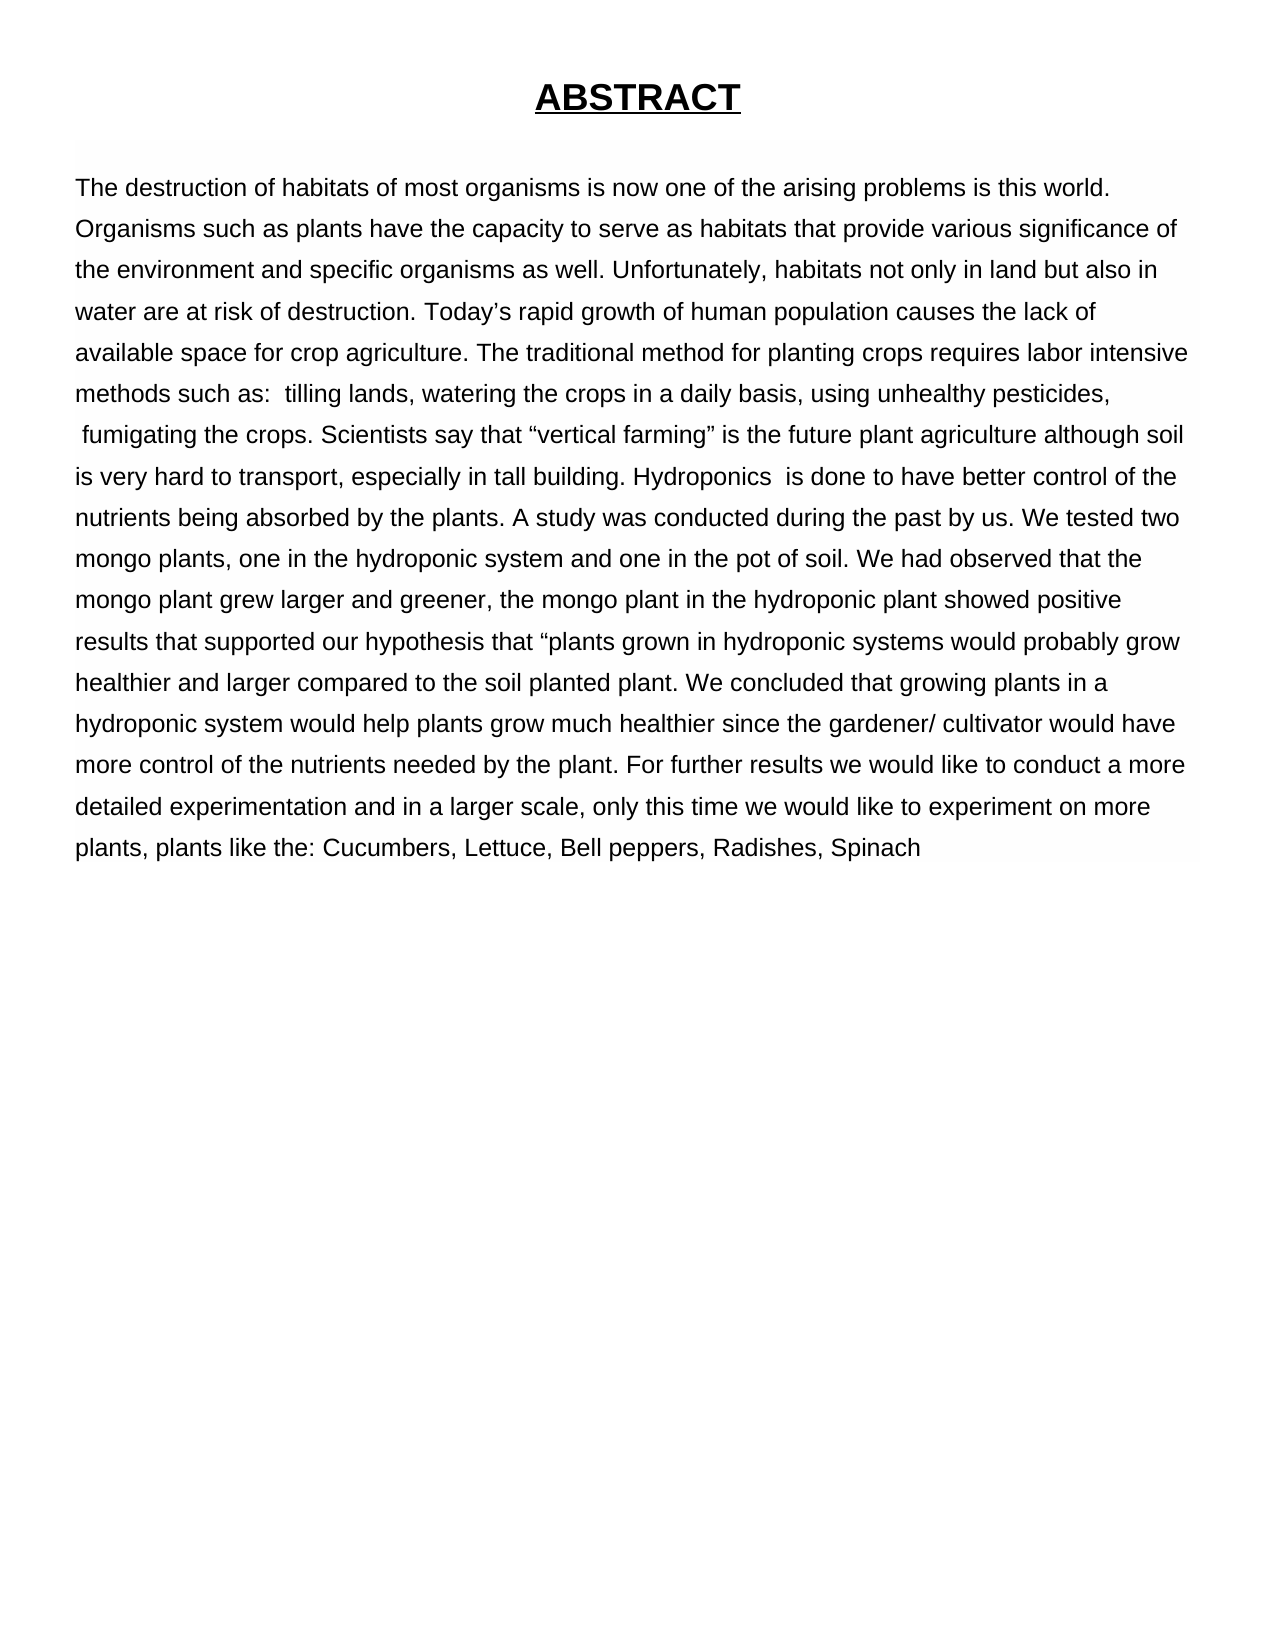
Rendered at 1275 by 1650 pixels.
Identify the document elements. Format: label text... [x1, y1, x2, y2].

text methods such as: tilling lands, watering the crops in a daily basis, using unhealthy pesticides, [75, 379, 1200, 408]
text Organisms such as plants have the capacity to serve as habitats that provide various significance of [75, 214, 1200, 243]
text mongo plants, one in the hydroponic system and one in the pot of soil. We had observed that the [75, 544, 1200, 573]
text water are at risk of destruction. Today’s rapid growth of human population causes the lack of [75, 297, 1200, 326]
text results that supported our hypothesis that “plants grown in hydroponic systems would probably grow [75, 627, 1200, 656]
text plants, plants like the: Cucumbers, Lettuce, Bell peppers, Radishes, Spinach [75, 833, 1200, 862]
text The destruction of habitats of most organisms is now one of the arising problems is this world. [75, 173, 1200, 202]
text detailed experimentation and in a larger scale, only this time we would like to experiment on more [75, 792, 1200, 821]
text healthier and larger compared to the soil planted plant. We concluded that growing plants in a [75, 668, 1200, 697]
text available space for crop agriculture. The traditional method for planting crops requires labor intensive [75, 338, 1200, 367]
text hydroponic system would help plants grow much healthier since the gardener/ cultivator would have [75, 709, 1200, 738]
text fumigating the crops. Scientists say that “vertical farming” is the future plant agriculture although soil [75, 421, 1200, 449]
text is very hard to transport, especially in tall building. Hydroponics is done to have better control of the [75, 462, 1200, 491]
text nutrients being absorbed by the plants. A study was conducted during the past by us. We tested two [75, 503, 1200, 532]
text mongo plant grew larger and greener, the mongo plant in the hydroponic plant showed positive [75, 586, 1200, 614]
text more control of the nutrients needed by the plant. For further results we would like to conduct a more [75, 751, 1200, 779]
text the environment and specific organisms as well. Unfortunately, habitats not only in land but also in [75, 256, 1200, 284]
text ABSTRACT [75, 75, 1200, 118]
